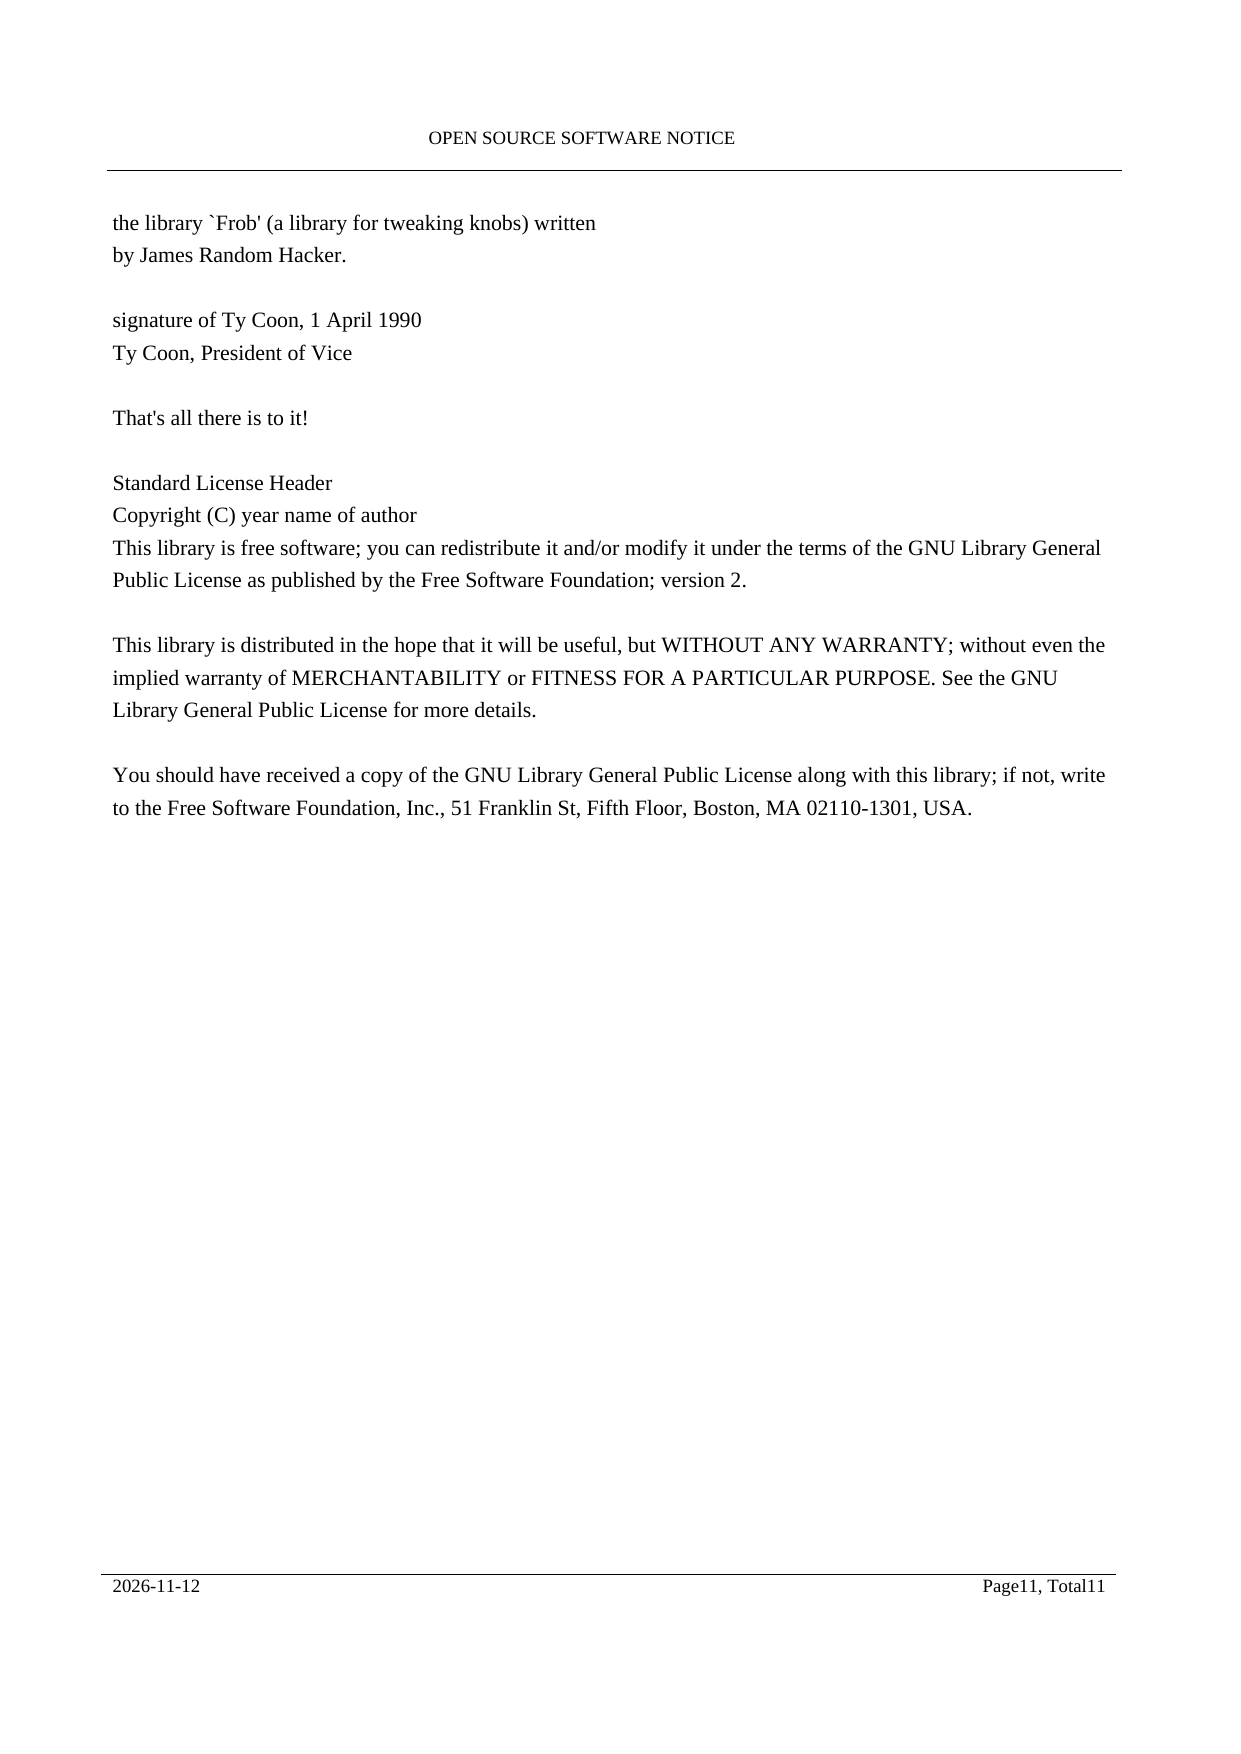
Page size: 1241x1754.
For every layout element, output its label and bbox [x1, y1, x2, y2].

text [112, 206, 1128, 824]
